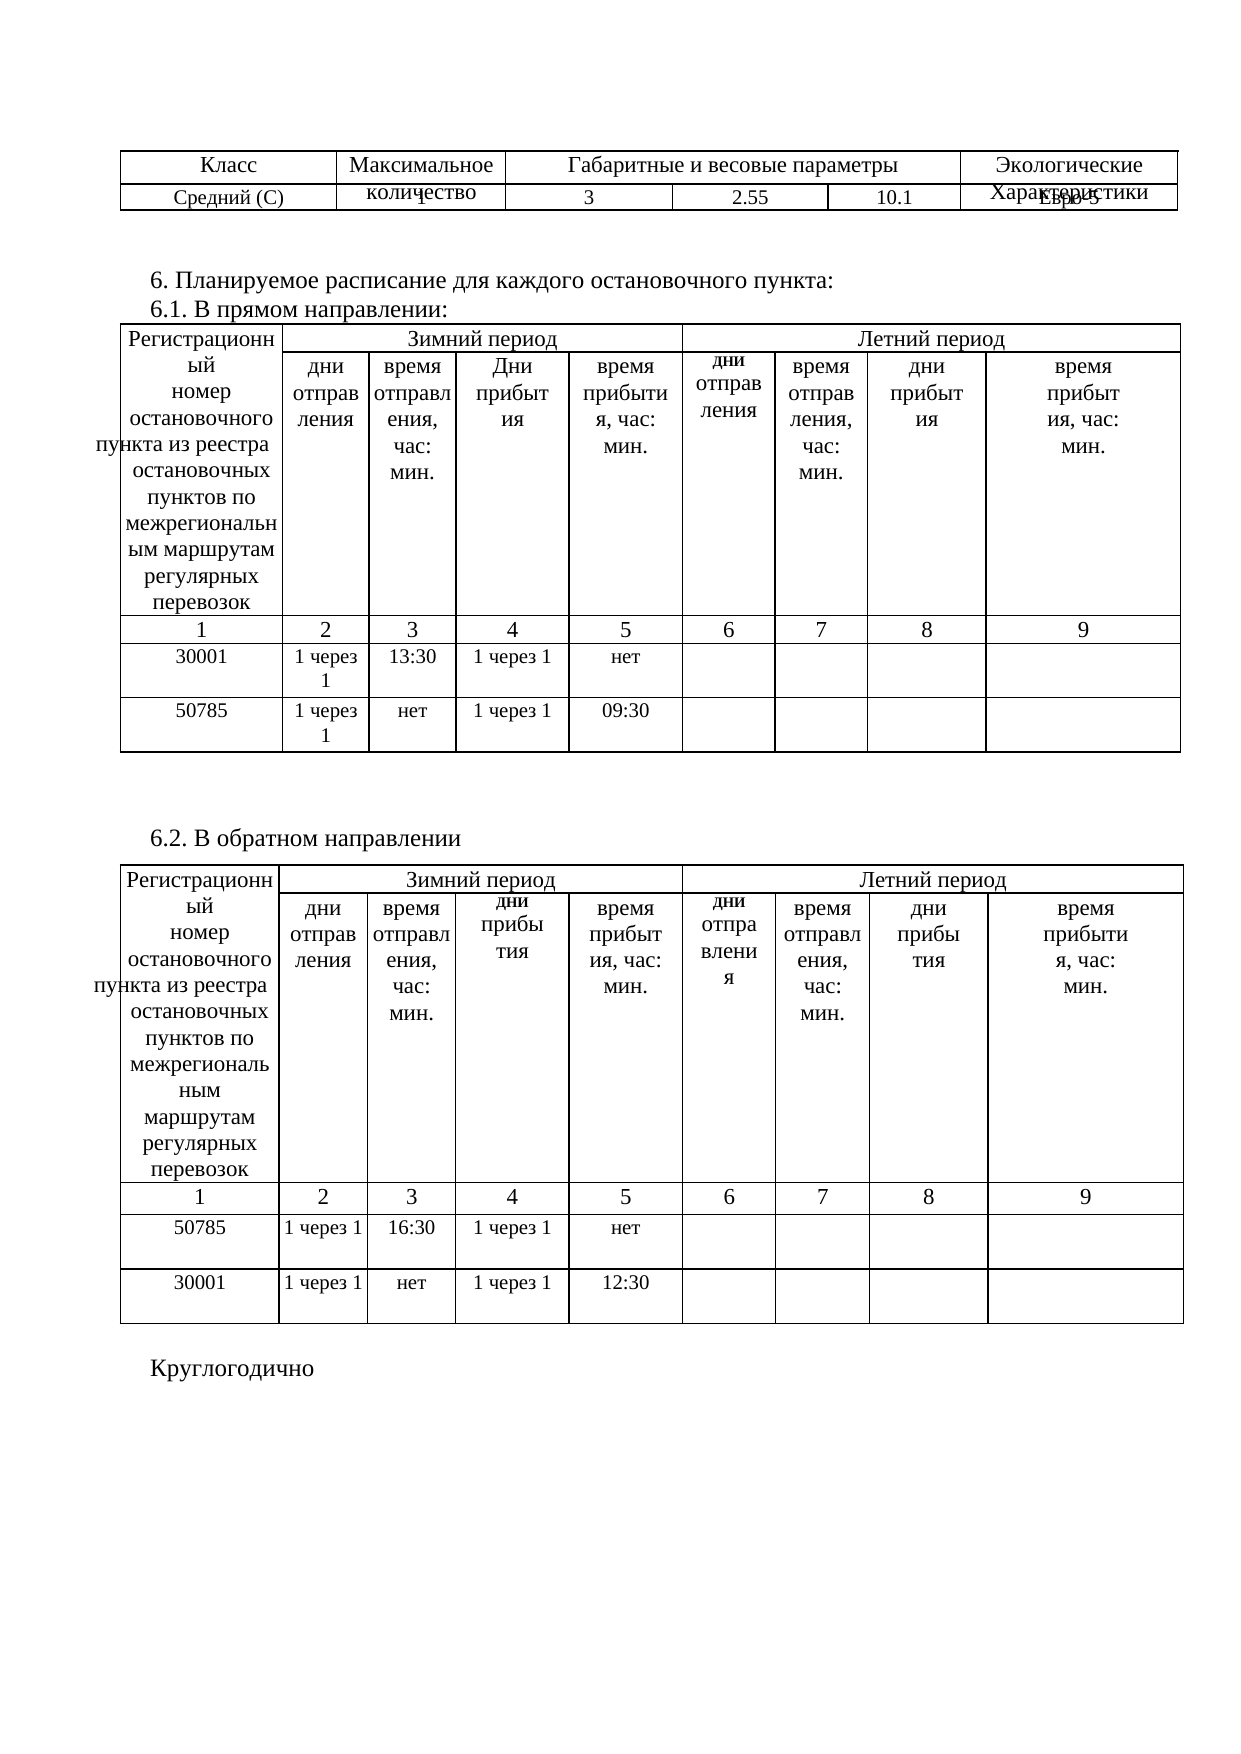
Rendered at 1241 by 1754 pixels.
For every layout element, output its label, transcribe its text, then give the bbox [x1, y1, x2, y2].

table_cell [776, 1215, 869, 1268]
table_cell дни прибыт ия [868, 353, 985, 614]
table_cell Евро-5 [961, 185, 1177, 209]
table_cell 12:30 [570, 1270, 682, 1322]
table_header Класс [121, 152, 336, 183]
table_cell 2.55 [673, 185, 827, 209]
table_cell [683, 1270, 775, 1322]
text 6.1. В прямом направлении: [150, 294, 1090, 323]
table_cell [989, 1270, 1183, 1322]
table_cell 5 [570, 616, 682, 642]
table_cell 2 [280, 1183, 367, 1214]
table_cell время отправ ления, час: мин. [776, 353, 867, 614]
table_header Зимний период [283, 325, 682, 351]
table_cell [870, 1270, 987, 1322]
table_cell время отправл ения, час: мин. [776, 894, 869, 1182]
table_cell 30001 [121, 644, 282, 697]
table_cell Дни прибыт ия [457, 353, 568, 614]
table_header Максимальное количество [337, 152, 505, 183]
table_cell 3 [368, 1183, 455, 1214]
table_cell 1 через 1 [457, 644, 568, 697]
table_cell 6 [683, 616, 774, 642]
table_header Регистрационный номер остановочного пункта из реестра остановочных пунктов по межрегиональным маршрутам регулярных перевозок [121, 866, 278, 1182]
table_cell 16:30 [368, 1215, 455, 1268]
table_cell 8 [868, 616, 985, 642]
table_cell 1 через 1 [283, 644, 368, 697]
table_header Летний период [683, 866, 1183, 892]
table_cell время прибыти я, час: мин. [989, 894, 1183, 1182]
table_cell 10.1 [829, 185, 960, 209]
table_cell 1 [121, 1183, 278, 1214]
table_cell 1 через 1 [456, 1270, 568, 1322]
table_cell дни отправ ления [283, 353, 368, 614]
table_cell время прибыти я, час: мин. [570, 353, 682, 614]
table_cell нет [570, 644, 682, 697]
table_cell [776, 644, 867, 697]
table_cell 8 [870, 1183, 987, 1214]
table_cell 1 [121, 616, 282, 642]
text Круглогодично [150, 1353, 1090, 1382]
table_cell 1 [337, 185, 505, 209]
table_cell 7 [776, 616, 867, 642]
table_cell 09:30 [570, 698, 682, 751]
table_cell время отправл ения, час: мин. [368, 894, 455, 1182]
table_cell ДНИ отпра влени я [683, 894, 775, 1182]
table_header Экологические Характеристики [961, 152, 1177, 183]
table_cell 1 через 1 [280, 1270, 367, 1322]
table_header Габаритные и весовые параметры [506, 152, 960, 183]
table_cell 9 [989, 1183, 1183, 1214]
table_cell 1 через 1 [456, 1215, 568, 1268]
table_cell дни отправ ления [280, 894, 367, 1182]
table_cell дни прибы тия [870, 894, 987, 1182]
table_cell [776, 1270, 869, 1322]
table_cell 4 [457, 616, 568, 642]
table_cell [870, 1215, 987, 1268]
table_cell 3 [370, 616, 455, 642]
table_cell Средний (С) [121, 185, 336, 209]
table_cell 1 через 1 [280, 1215, 367, 1268]
table_cell [683, 644, 774, 697]
table_cell нет [368, 1270, 455, 1322]
table_cell время отправл ения, час: мин. [370, 353, 455, 614]
table_cell 1 через 1 [457, 698, 568, 751]
table_cell [683, 698, 774, 751]
table_cell 13:30 [370, 644, 455, 697]
table_cell 7 [776, 1183, 869, 1214]
table_cell время прибыт ия, час: мин. [570, 894, 682, 1182]
table_cell 9 [987, 616, 1180, 642]
table_cell [868, 698, 985, 751]
table_cell время прибыт ия, час: мин. [987, 353, 1180, 614]
table_cell [987, 698, 1180, 751]
text 6.2. В обратном направлении [150, 823, 1090, 852]
table_header Регистрационный номер остановочного пункта из реестра остановочных пунктов по межрегиональным маршрутам регулярных перевозок [121, 325, 282, 614]
table_cell 50785 [121, 1215, 278, 1268]
table_cell ДНИ прибы тия [456, 894, 568, 1182]
table_cell ДНИ отправ ления [683, 353, 774, 614]
table_cell [683, 1215, 775, 1268]
table_cell 30001 [121, 1270, 278, 1322]
table_cell нет [570, 1215, 682, 1268]
table_cell 2 [283, 616, 368, 642]
table_cell 50785 [121, 698, 282, 751]
table_cell [776, 698, 867, 751]
table_cell [989, 1215, 1183, 1268]
table_cell нет [370, 698, 455, 751]
table_cell [868, 644, 985, 697]
table_cell 5 [570, 1183, 682, 1214]
table_cell 1 через 1 [283, 698, 368, 751]
text 6. Планируемое расписание для каждого остановочного пункта: [150, 266, 1090, 294]
table_cell [987, 644, 1180, 697]
table_cell 3 [506, 185, 672, 209]
table_header Зимний период [280, 866, 682, 892]
table_cell 4 [456, 1183, 568, 1214]
table_cell 6 [683, 1183, 775, 1214]
table_header Летний период [683, 325, 1180, 351]
